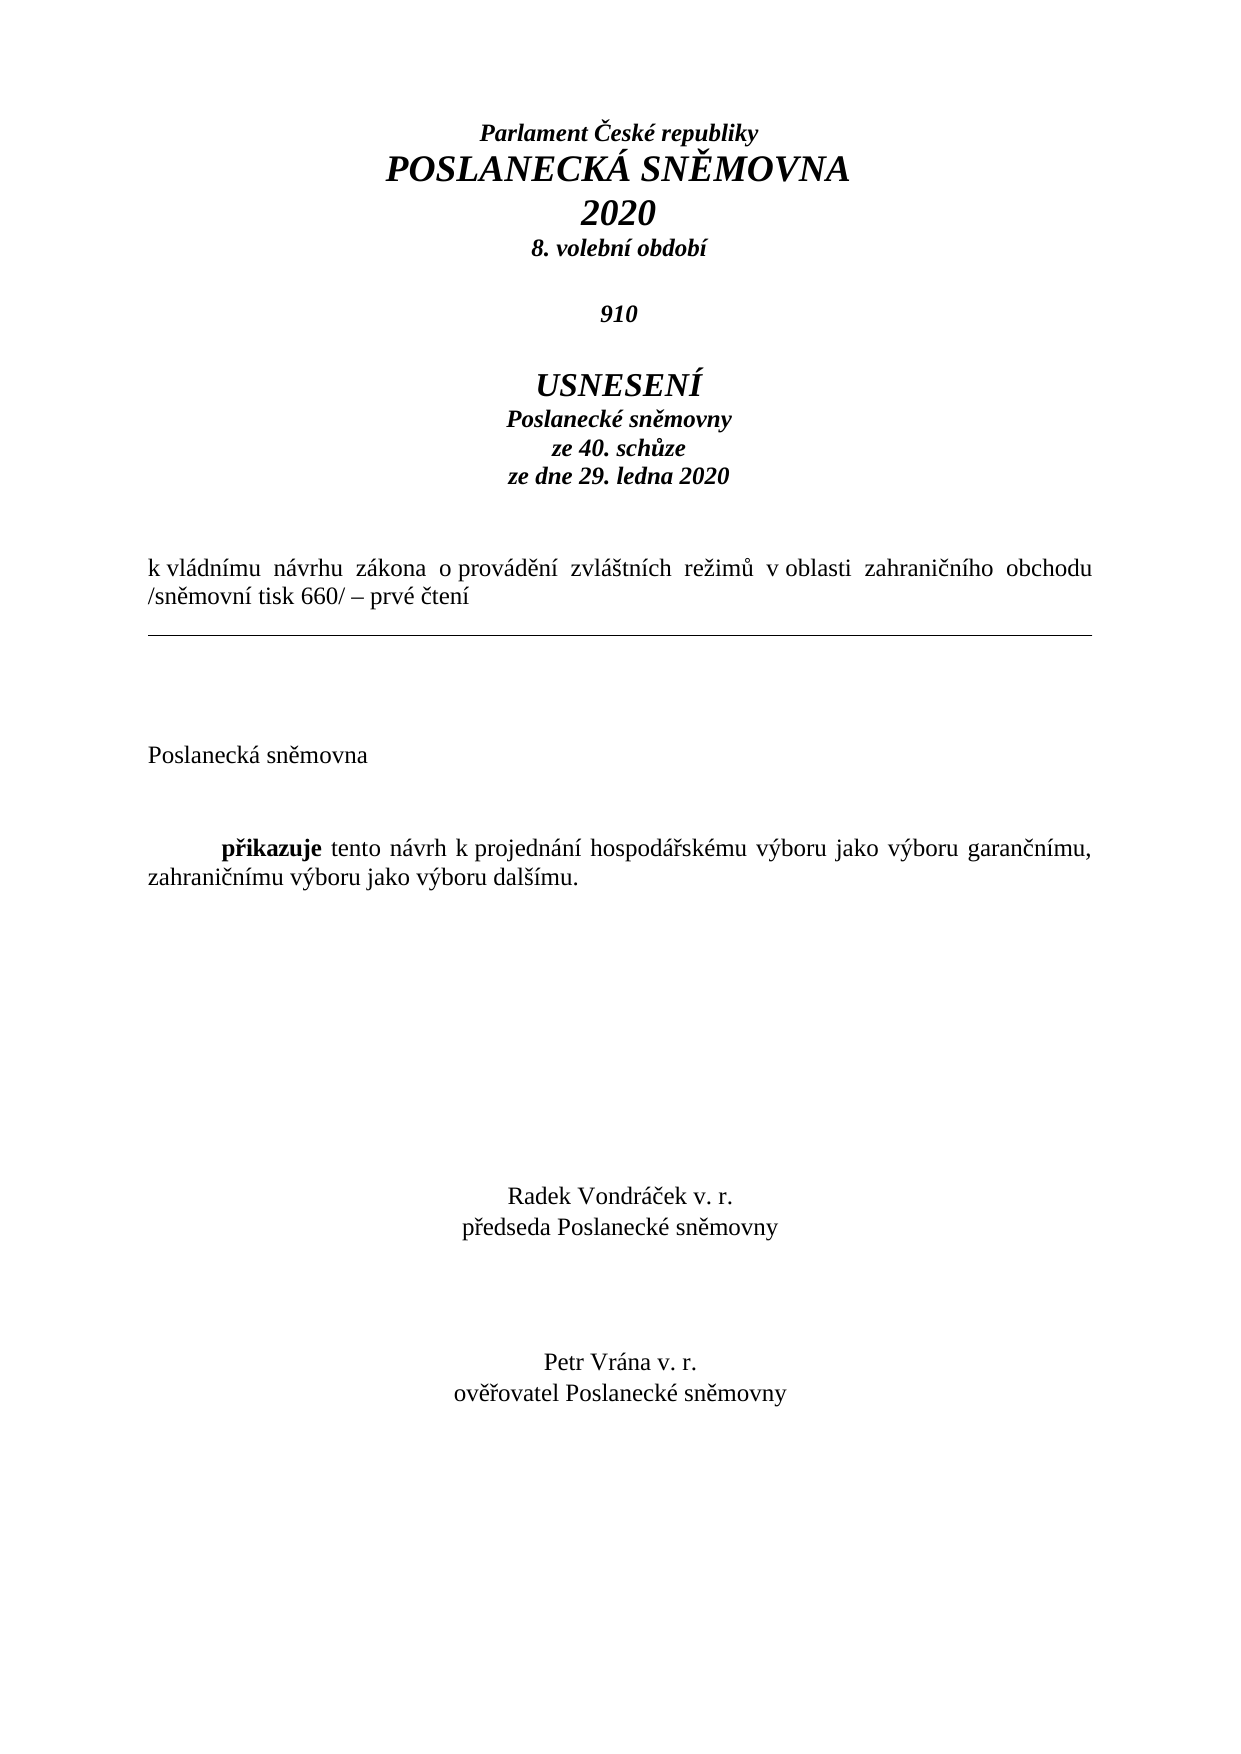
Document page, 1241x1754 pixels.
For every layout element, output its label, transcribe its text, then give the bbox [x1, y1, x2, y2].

text ověřovatel Poslanecké sněmovny [148, 1378, 1092, 1407]
text přikazuje tento návrh k projednání hospodářskému výboru jako výboru garančnímu, zahraničnímu výboru jako výboru dalšímu. [148, 833, 1092, 891]
text ze 40. schůze [148, 433, 1092, 461]
text předseda Poslanecké sněmovny [148, 1212, 1092, 1241]
text Radek Vondráček v. r. [148, 1181, 1092, 1210]
text Parlament České republiky [148, 118, 1092, 147]
text 910 [148, 299, 1092, 328]
text Poslanecké sněmovny [148, 404, 1092, 433]
text ze dne 29. ledna 2020 [148, 461, 1092, 490]
text Petr Vrána v. r. [148, 1347, 1092, 1376]
text POSLANECKÁ SNĚMOVNA [148, 147, 1092, 190]
text USNESENÍ [148, 366, 1092, 404]
text 8. volební období [148, 233, 1092, 262]
text Poslanecká sněmovna [148, 740, 1092, 769]
text k vládnímu návrhu zákona o provádění zvláštních režimů v oblasti zahraničního obchodu /sněmovní tisk 660/ – prvé čtení [148, 553, 1092, 635]
text 2020 [148, 190, 1092, 233]
